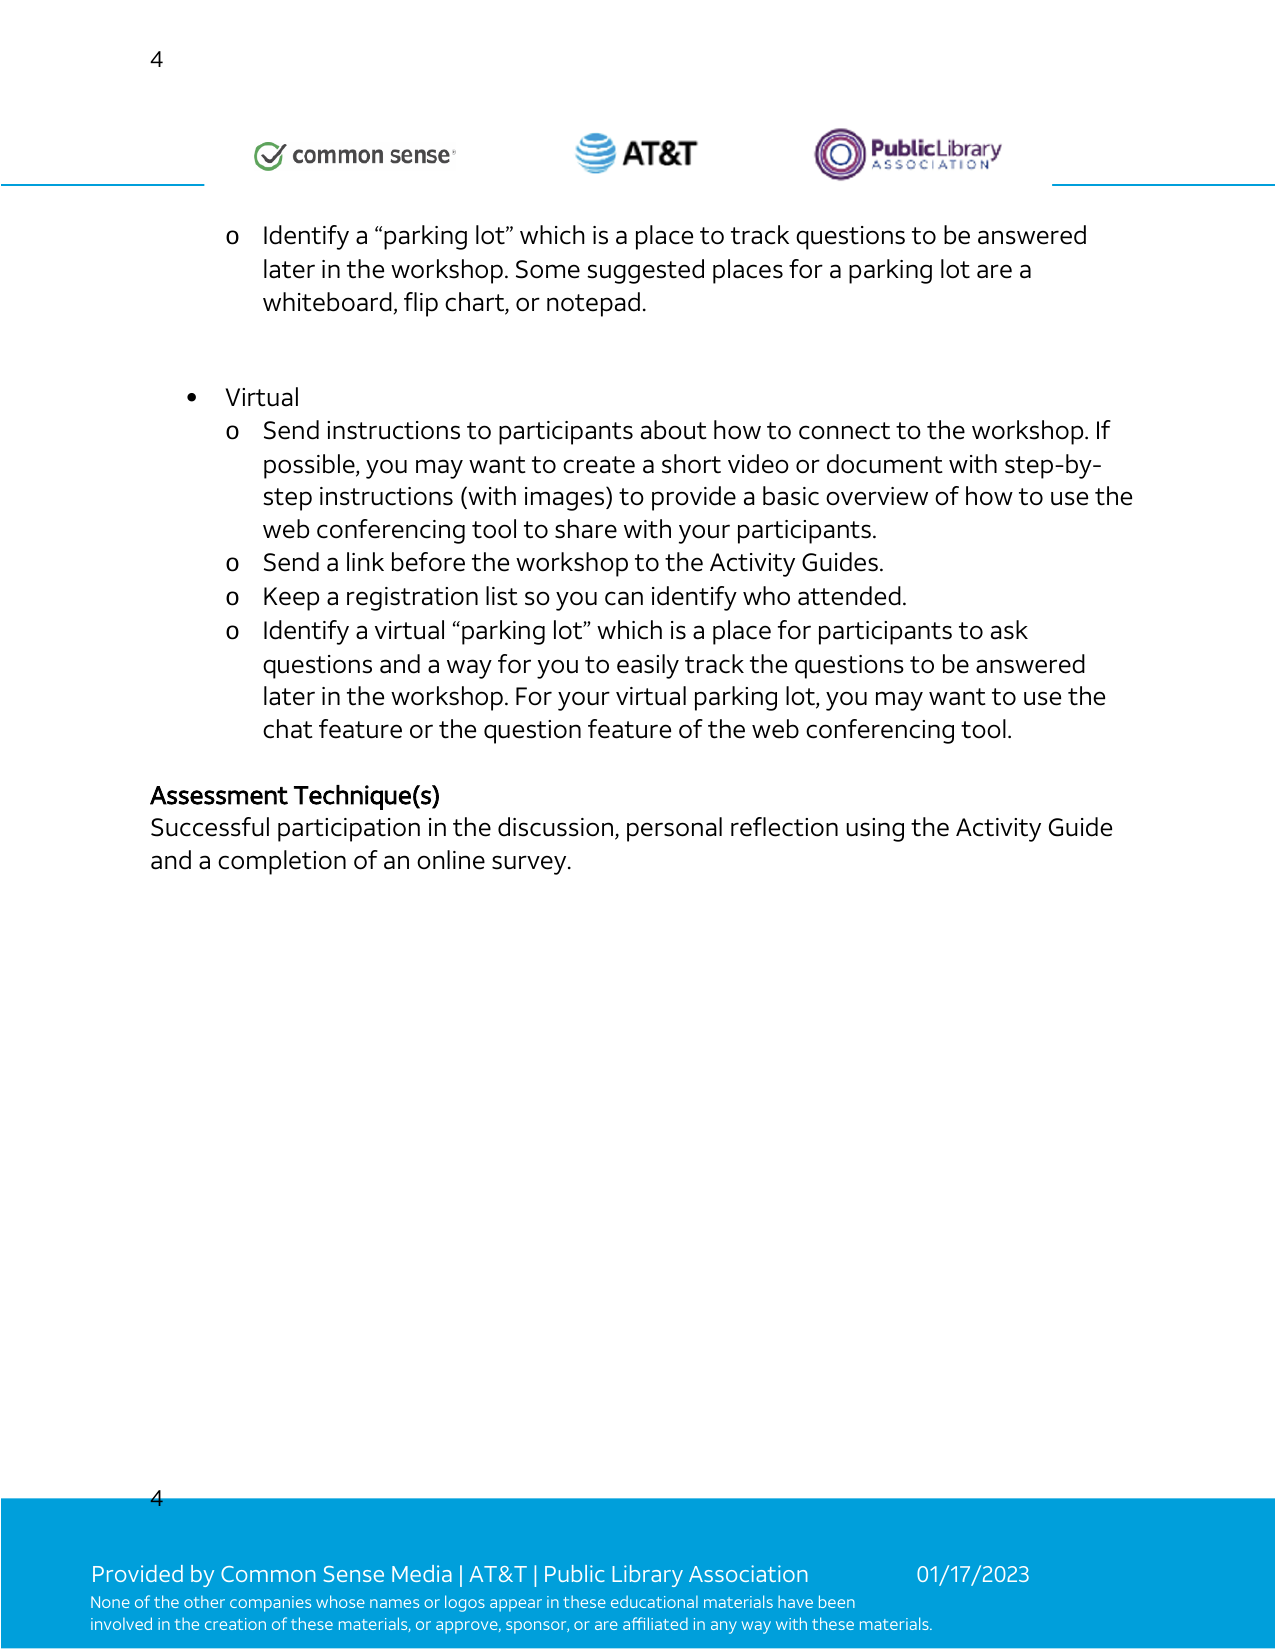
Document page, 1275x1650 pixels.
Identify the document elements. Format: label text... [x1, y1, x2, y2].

list Keep a registration list so you can identify who attended. [225, 579, 1144, 613]
list Send instructions to participants about how to connect to the workshop. If possible, you may want to create a short video or document with step-by-step instructions (with images) to provide a basic overview of how to use the web conferencing tool to share with your participants. [225, 413, 1144, 545]
list Send a link before the workshop to the Activity Guides. [225, 545, 1144, 579]
list Assessment Technique(s) [150, 777, 1144, 810]
list Successful participation in the discussion, personal reflection using the Activity Guide and a completion of an online survey. [150, 810, 1144, 876]
picture [204, 90, 1053, 202]
list Identify a virtual “parking lot” which is a place for participants to ask questions and a way for you to easily track the questions to be answered later in the workshop. For your virtual parking lot, you may want to use the chat feature or the question feature of the web conferencing tool. [225, 613, 1144, 745]
list Virtual [187, 380, 1144, 413]
list Identify a “parking lot” which is a place to track questions to be answered later in the workshop. Some suggested places for a parking lot are a whiteboard, flip chart, or notepad. [225, 218, 1144, 380]
